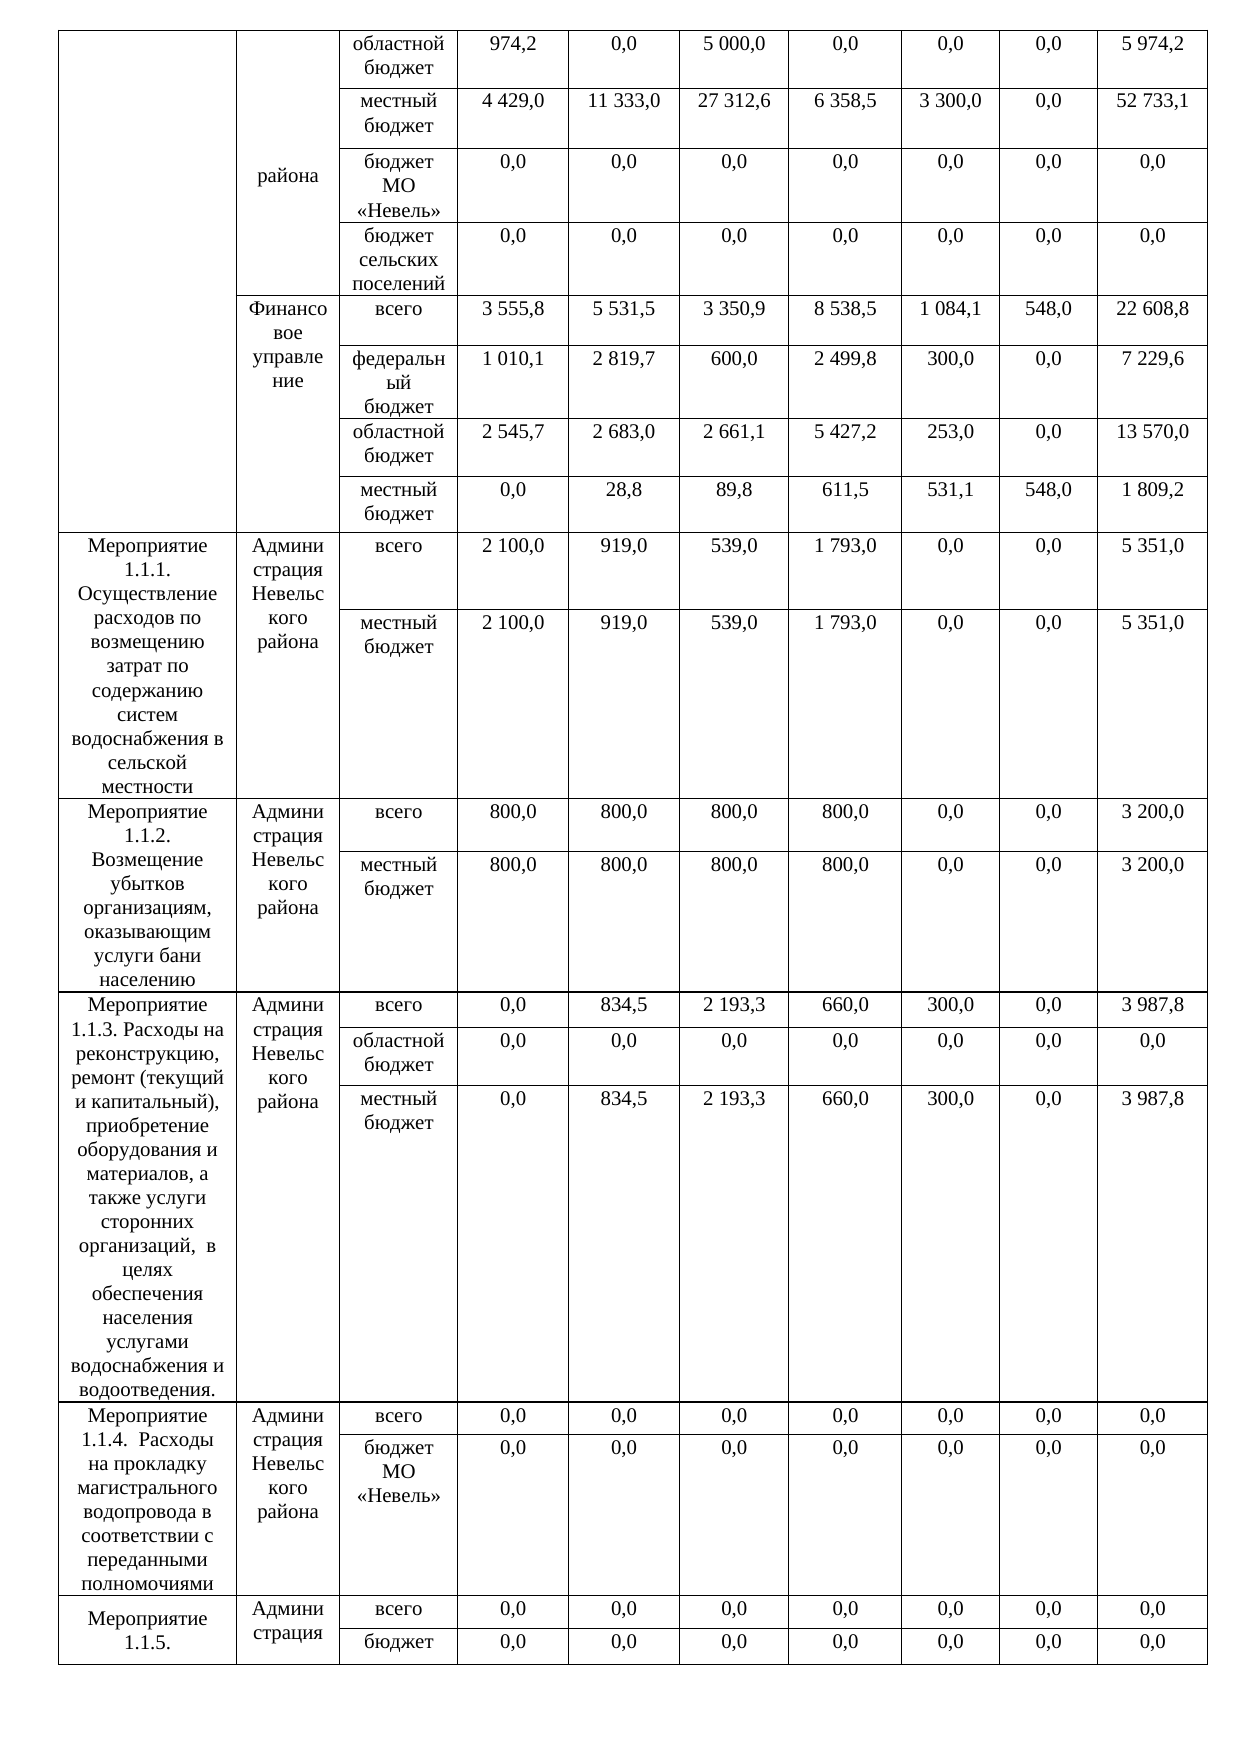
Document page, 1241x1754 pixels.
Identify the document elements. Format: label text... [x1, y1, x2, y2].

table_cell 0,0 [1098, 223, 1207, 295]
table_cell 0,0 [1000, 89, 1097, 148]
table_cell 5 974,2 [1098, 31, 1207, 87]
table_cell 0,0 [789, 223, 901, 295]
table_cell 2 819,7 [569, 346, 679, 418]
table_cell 8 538,5 [789, 296, 901, 345]
table_cell 0,0 [569, 1028, 679, 1085]
table_cell 253,0 [902, 419, 999, 476]
table_cell 0,0 [680, 1629, 788, 1664]
table_cell 660,0 [789, 993, 901, 1027]
table_cell 0,0 [680, 1596, 788, 1628]
table_cell 0,0 [902, 610, 999, 798]
table_cell 0,0 [1000, 799, 1097, 851]
table_cell 0,0 [1000, 1629, 1097, 1664]
table_cell местный бюджет [340, 610, 457, 798]
table_cell 2 193,3 [680, 1086, 788, 1401]
table_cell 3 300,0 [902, 89, 999, 148]
table_cell Мероприятие 1.1.2. Возмещение убытков организациям, оказывающим услуги бани населению [59, 799, 236, 991]
table_cell 11 333,0 [569, 89, 679, 148]
table_cell 0,0 [569, 1435, 679, 1595]
table_cell всего [340, 296, 457, 345]
table_cell местный бюджет [340, 89, 457, 148]
table_cell 52 733,1 [1098, 89, 1207, 148]
table_cell 0,0 [789, 149, 901, 222]
table_cell 2 661,1 [680, 419, 788, 476]
table_cell 0,0 [680, 149, 788, 222]
table_cell 2 683,0 [569, 419, 679, 476]
table_cell 539,0 [680, 610, 788, 798]
table_cell 531,1 [902, 477, 999, 532]
table_cell 0,0 [789, 1403, 901, 1434]
table_cell 0,0 [458, 1086, 568, 1401]
table_cell 0,0 [789, 31, 901, 87]
table_cell 0,0 [1098, 1028, 1207, 1085]
table_cell 3 987,8 [1098, 1086, 1207, 1401]
table_cell 5 351,0 [1098, 610, 1207, 798]
table_cell 0,0 [458, 1435, 568, 1595]
table_cell Мероприятие 1.1.1. Осуществление расходов по возмещению затрат по содержанию систем водоснабжения в сельской местности [59, 533, 236, 798]
table_cell 0,0 [1000, 852, 1097, 991]
table_cell 0,0 [569, 1403, 679, 1434]
table_cell 800,0 [569, 852, 679, 991]
table_cell 0,0 [680, 223, 788, 295]
table_cell всего [340, 533, 457, 609]
table_cell 0,0 [789, 1629, 901, 1664]
table_cell 0,0 [902, 1028, 999, 1085]
table_cell Администрация Невельского района [237, 1596, 339, 1664]
table_cell 0,0 [902, 31, 999, 87]
table_cell 0,0 [1000, 1086, 1097, 1401]
table_cell 548,0 [1000, 477, 1097, 532]
table_cell 800,0 [789, 799, 901, 851]
table_cell федеральный бюджет [340, 346, 457, 418]
table_cell 0,0 [902, 149, 999, 222]
table_cell 0,0 [1000, 993, 1097, 1027]
table_cell Администрация Невельского района [237, 1403, 339, 1595]
table_cell 0,0 [458, 1028, 568, 1085]
table_cell 300,0 [902, 993, 999, 1027]
table_cell 0,0 [569, 31, 679, 87]
table_cell 600,0 [680, 346, 788, 418]
table_cell 800,0 [680, 799, 788, 851]
table_cell 834,5 [569, 993, 679, 1027]
table_cell 1 010,1 [458, 346, 568, 418]
table_cell областной бюджет [340, 1028, 457, 1085]
table_cell 0,0 [1000, 419, 1097, 476]
table_cell 27 312,6 [680, 89, 788, 148]
table_cell 5 000,0 [680, 31, 788, 87]
table_cell областной бюджет [340, 31, 457, 87]
table_cell 0,0 [458, 477, 568, 532]
table_cell местный бюджет [340, 1086, 457, 1401]
table_cell 4 429,0 [458, 89, 568, 148]
table_cell бюджет МО «Невель» [340, 1629, 457, 1664]
table_cell бюджет сельских поселений [340, 223, 457, 295]
table_cell 0,0 [902, 852, 999, 991]
table_cell 0,0 [1000, 223, 1097, 295]
table_cell местный бюджет [340, 852, 457, 991]
table_cell 1 084,1 [902, 296, 999, 345]
table_cell 300,0 [902, 346, 999, 418]
table_cell Администрация Невельского района [237, 799, 339, 991]
table_cell 300,0 [902, 1086, 999, 1401]
table_cell 0,0 [458, 1629, 568, 1664]
table_cell 13 570,0 [1098, 419, 1207, 476]
table_cell местный бюджет [340, 477, 457, 532]
table_cell 0,0 [569, 1596, 679, 1628]
table_cell Администрация Невельского района [237, 993, 339, 1401]
table_cell 1 793,0 [789, 610, 901, 798]
table_cell 0,0 [458, 1403, 568, 1434]
table_cell 0,0 [458, 1596, 568, 1628]
table_cell 0,0 [458, 223, 568, 295]
table_cell 0,0 [680, 1028, 788, 1085]
table_cell 0,0 [1000, 533, 1097, 609]
table_cell 1 793,0 [789, 533, 901, 609]
table_cell 834,5 [569, 1086, 679, 1401]
table_cell 919,0 [569, 533, 679, 609]
table_cell 0,0 [1098, 1596, 1207, 1628]
table_cell 0,0 [1000, 346, 1097, 418]
table_cell Мероприятие 1.1.3. Расходы на реконструкцию, ремонт (текущий и капитальный), приобретение оборудования и материалов, а также услуги сторонних организаций, в целях обеспечения населения услугами водоснабжения и водоотведения. [59, 993, 236, 1401]
table_cell 800,0 [789, 852, 901, 991]
table_cell всего [340, 1596, 457, 1628]
table_cell Финансовое управление [237, 296, 339, 532]
table_cell 0,0 [1000, 1596, 1097, 1628]
table_cell 3 987,8 [1098, 993, 1207, 1027]
table_cell 611,5 [789, 477, 901, 532]
table_cell бюджет МО «Невель» [340, 1435, 457, 1595]
table_cell 0,0 [680, 1403, 788, 1434]
table_cell всего [340, 993, 457, 1027]
table_cell 0,0 [1000, 31, 1097, 87]
table_cell 3 200,0 [1098, 852, 1207, 991]
table_cell 22 608,8 [1098, 296, 1207, 345]
table_cell 0,0 [569, 223, 679, 295]
table_cell 5 531,5 [569, 296, 679, 345]
table_cell 0,0 [902, 799, 999, 851]
table_cell 0,0 [1000, 149, 1097, 222]
table_cell 0,0 [789, 1028, 901, 1085]
table_cell 3 350,9 [680, 296, 788, 345]
table_cell 0,0 [1098, 149, 1207, 222]
table_cell 2 499,8 [789, 346, 901, 418]
table_cell 800,0 [458, 799, 568, 851]
table_cell Мероприятие 1.1.4. Расходы на прокладку магистрального водопровода в соответствии с переданными полномочиями [59, 1403, 236, 1595]
table_cell 0,0 [1000, 1028, 1097, 1085]
table_cell 0,0 [902, 1435, 999, 1595]
table_cell 89,8 [680, 477, 788, 532]
table_cell 5 427,2 [789, 419, 901, 476]
table_cell 0,0 [1098, 1629, 1207, 1664]
table_cell 919,0 [569, 610, 679, 798]
table_cell 1 809,2 [1098, 477, 1207, 532]
table_cell 0,0 [902, 1629, 999, 1664]
table_cell 2 100,0 [458, 533, 568, 609]
table_cell 0,0 [1098, 1435, 1207, 1595]
table_cell 0,0 [789, 1435, 901, 1595]
table_cell 28,8 [569, 477, 679, 532]
table_cell Мероприятие 1.1.5. Строительство и ремонт шахтных колодцев на территории городского поселения "Невель" в соответствии с переданными полномочиями [59, 1596, 236, 1664]
table_cell 0,0 [902, 223, 999, 295]
table_cell 0,0 [1000, 1403, 1097, 1434]
table_cell 539,0 [680, 533, 788, 609]
table_cell 0,0 [458, 149, 568, 222]
table_cell 660,0 [789, 1086, 901, 1401]
table_cell 7 229,6 [1098, 346, 1207, 418]
table_cell 800,0 [569, 799, 679, 851]
table_cell бюджет МО «Невель» [340, 149, 457, 222]
table_cell 0,0 [569, 149, 679, 222]
table_cell 800,0 [680, 852, 788, 991]
table_cell 2 100,0 [458, 610, 568, 798]
table_cell 0,0 [458, 993, 568, 1027]
table_cell всего [340, 799, 457, 851]
table_cell 2 193,3 [680, 993, 788, 1027]
table_cell всего [340, 1403, 457, 1434]
table_cell 0,0 [1000, 610, 1097, 798]
table_cell 974,2 [458, 31, 568, 87]
table_cell 6 358,5 [789, 89, 901, 148]
table_cell Администрация Невельского района [237, 533, 339, 798]
table_cell 800,0 [458, 852, 568, 991]
table_cell 2 545,7 [458, 419, 568, 476]
table_cell 0,0 [680, 1435, 788, 1595]
table_cell 0,0 [902, 1403, 999, 1434]
table_cell 0,0 [902, 533, 999, 609]
table_cell 548,0 [1000, 296, 1097, 345]
table_cell 0,0 [902, 1596, 999, 1628]
table_cell 0,0 [789, 1596, 901, 1628]
table_cell областной бюджет [340, 419, 457, 476]
table_cell 0,0 [1098, 1403, 1207, 1434]
table_cell 0,0 [1000, 1435, 1097, 1595]
table_cell 3 555,8 [458, 296, 568, 345]
table_cell 5 351,0 [1098, 533, 1207, 609]
table_cell 3 200,0 [1098, 799, 1207, 851]
table_cell 0,0 [569, 1629, 679, 1664]
